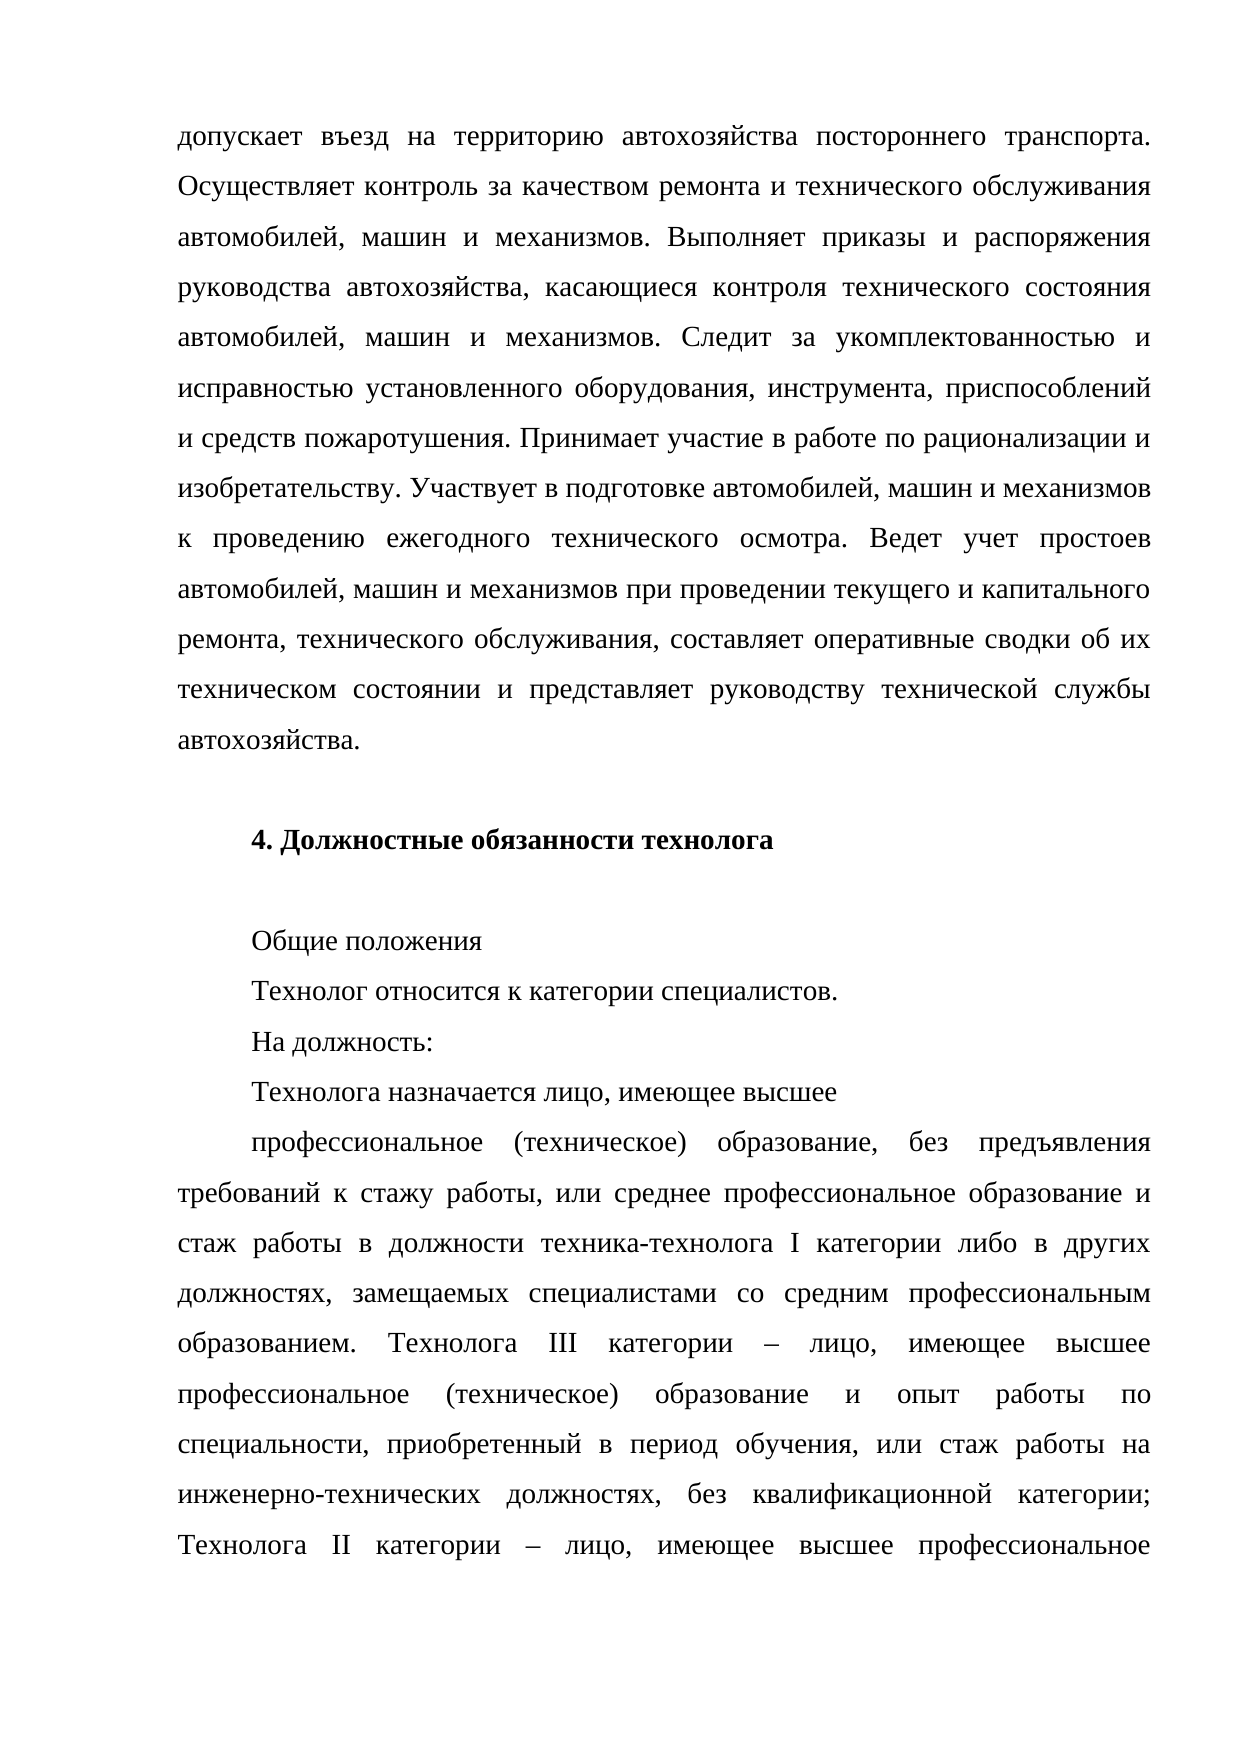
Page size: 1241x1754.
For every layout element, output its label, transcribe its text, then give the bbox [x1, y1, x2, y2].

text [177, 118, 1152, 755]
text Технолог относится к категории специалистов. [177, 973, 1152, 1007]
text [177, 1124, 1152, 1560]
text 4. Должностные обязанности технолога [177, 822, 1152, 856]
text На должность: [177, 1024, 1152, 1057]
text Общие положения [177, 923, 1152, 957]
text Технолога назначается лицо, имеющее высшее [177, 1074, 1152, 1108]
